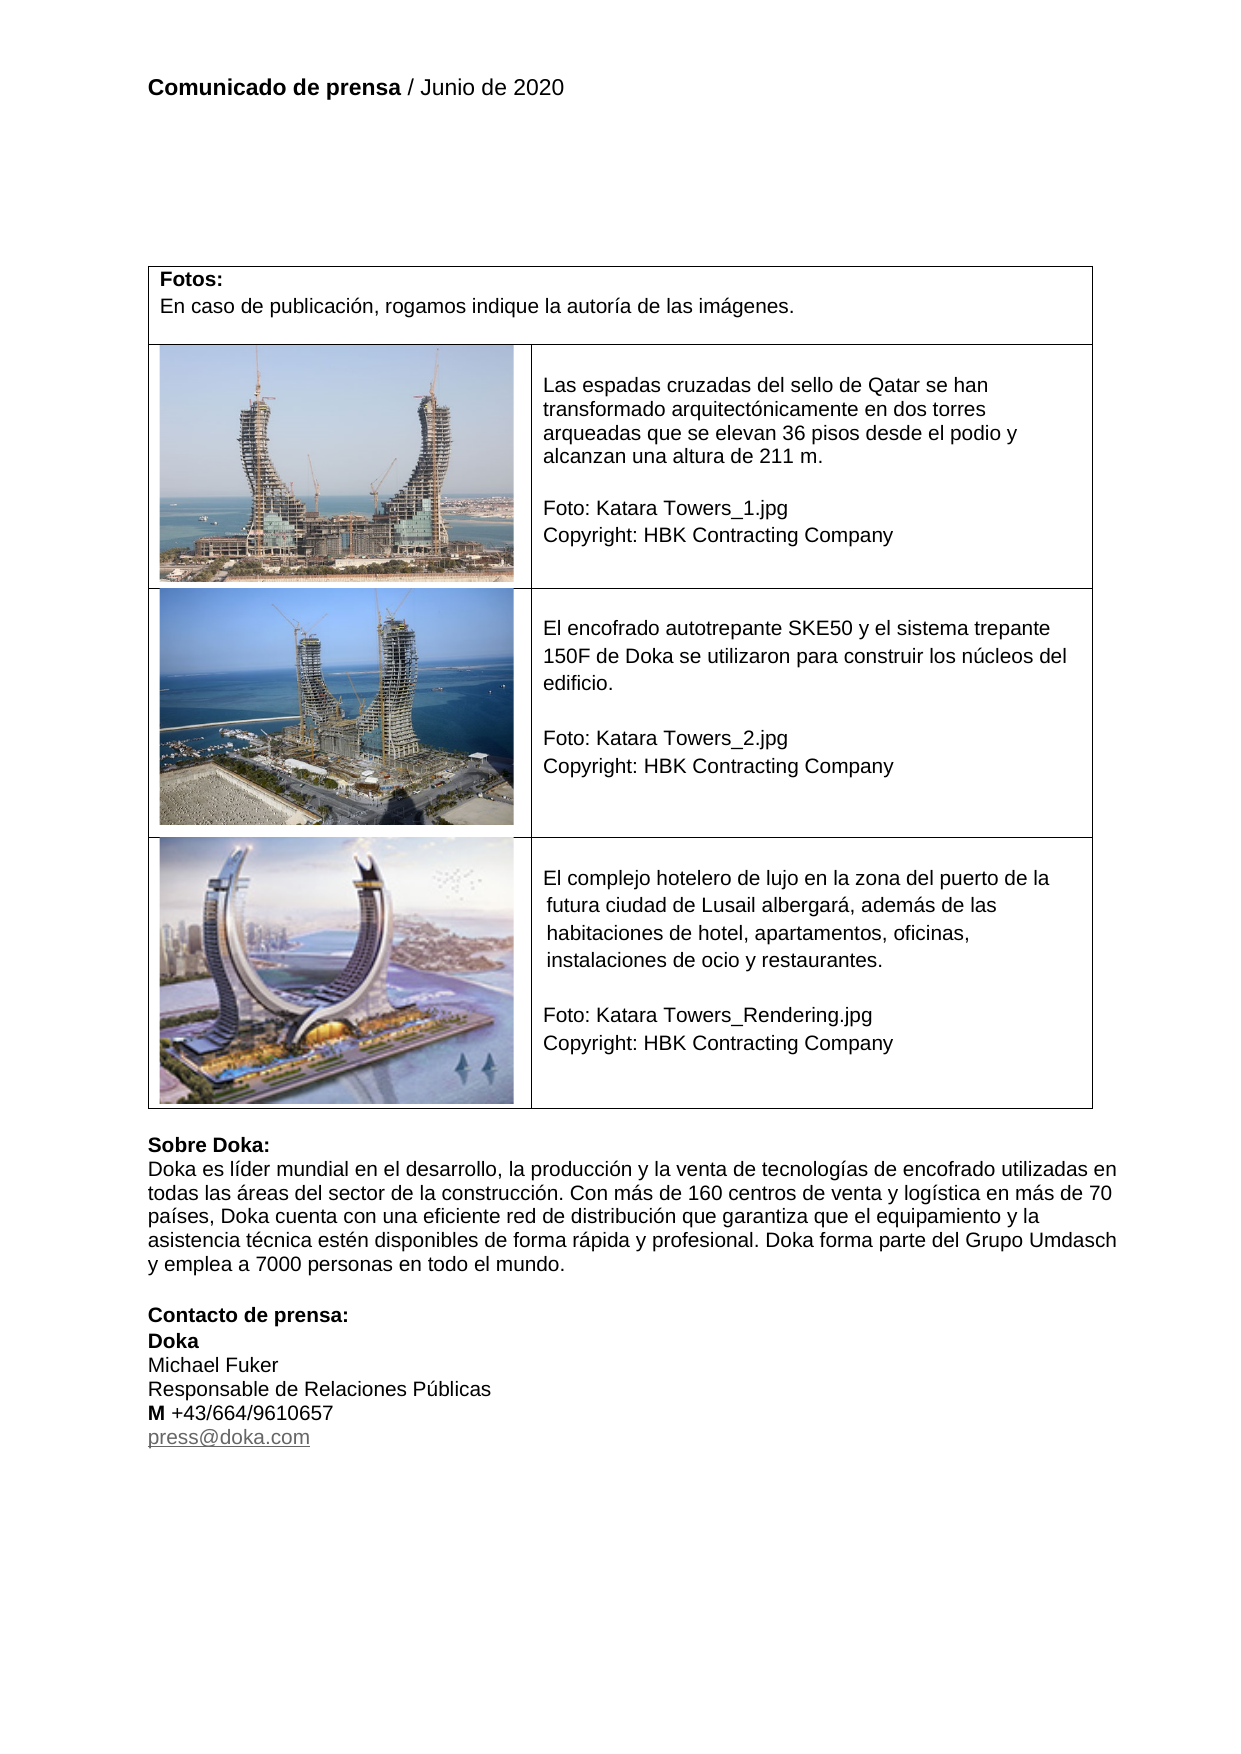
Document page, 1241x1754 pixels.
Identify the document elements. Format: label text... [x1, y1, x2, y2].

text press@doka.com [148, 1425, 1122, 1449]
text M +43/664/9610657 [148, 1401, 1122, 1425]
text Doka [148, 1329, 1122, 1353]
text Responsable de Relaciones Públicas [148, 1377, 1122, 1401]
text Michael Fuker [148, 1353, 1122, 1377]
table_cell Las espadas cruzadas del sello de Qatar se han transformado arquitectónicamente en dos torres arqueadas que se elevan 36 pisos desde el podio y alcanzan una altura de 211 m. Foto: Katara Towers_1.jpg Copyright: HBK Contracting Company [532, 345, 1092, 587]
table_cell [149, 838, 531, 1107]
text Doka es líder mundial en el desarrollo, la producción y la venta de tecnologías de encofrado utilizadas en todas las áreas del sector de la construcción. Con más de 160 centros de venta y logística en más de 70 países, Doka cuenta con una eficiente red de distribución que garantiza que el equipamiento y la asistencia técnica estén disponibles de forma rápida y profesional. Doka forma parte del Grupo Umdasch y emplea a 7000 personas en todo el mundo. [148, 1156, 1122, 1276]
table_cell [149, 589, 531, 837]
picture [159, 588, 514, 825]
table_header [149, 267, 1092, 344]
picture [159, 837, 514, 1104]
table_cell [149, 345, 531, 587]
text Contacto de prensa: [148, 1303, 1122, 1327]
table_cell El encofrado autotrepante SKE50 y el sistema trepante 150F de Doka se utilizaron para construir los núcleos del edificio. Foto: Katara Towers_2.jpg Copyright: HBK Contracting Company [532, 589, 1092, 837]
text Sobre Doka: [148, 1132, 1122, 1156]
table_cell El complejo hotelero de lujo en la zona del puerto de la futura ciudad de Lusail albergará, además de las habitaciones de hotel, apartamentos, oficinas, instalaciones de ocio y restaurantes. Foto: Katara Towers_Rendering.jpg Copyright: HBK Contracting Company [532, 838, 1092, 1107]
picture [159, 345, 514, 582]
